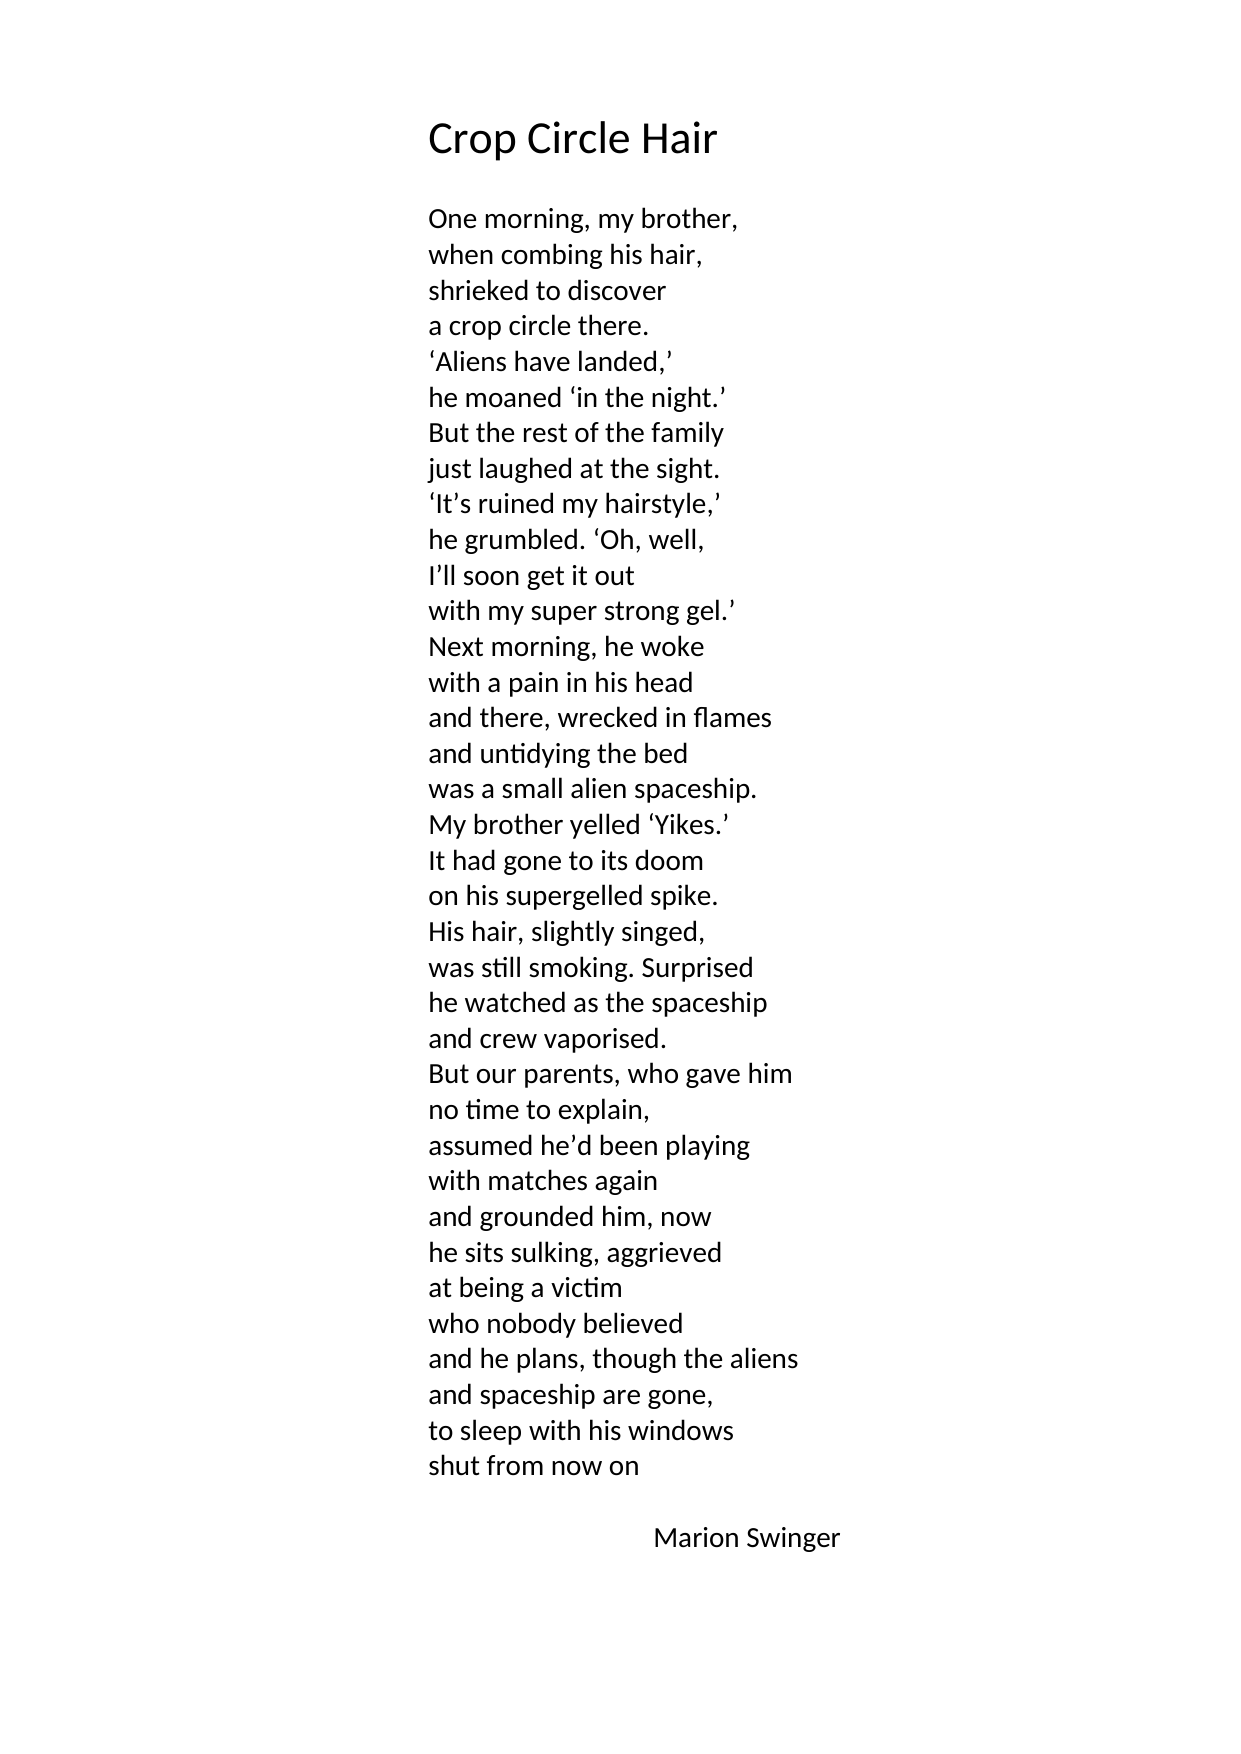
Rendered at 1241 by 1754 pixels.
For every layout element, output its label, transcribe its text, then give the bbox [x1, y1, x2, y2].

text ‘It’s ruined my hairstyle,’ [428, 486, 1208, 521]
text Marion Swinger [428, 1519, 1208, 1554]
text Crop Circle Hair [428, 109, 1208, 165]
text he watched as the spaceship [428, 984, 1208, 1020]
text But our parents, who gave him [428, 1056, 1208, 1091]
text His hair, slightly singed, [428, 913, 1208, 949]
text and spaceship are gone, [428, 1376, 1208, 1412]
text It had gone to its doom [428, 842, 1208, 877]
text with my super strong gel.’ [428, 592, 1208, 628]
text at being a victim [428, 1269, 1208, 1305]
text I’ll soon get it out [428, 557, 1208, 592]
text he sits sulking, aggrieved [428, 1234, 1208, 1269]
text with matches again [428, 1162, 1208, 1198]
text shrieked to discover [428, 272, 1208, 307]
text who nobody believed [428, 1305, 1208, 1341]
text he moaned ‘in the night.’ [428, 379, 1208, 414]
text My brother yelled ‘Yikes.’ [428, 806, 1208, 842]
text Next morning, he woke [428, 628, 1208, 664]
text he grumbled. ‘Oh, well, [428, 521, 1208, 557]
text One morning, my brother, [428, 201, 1208, 236]
text was still smoking. Surprised [428, 949, 1208, 984]
text to sleep with his windows [428, 1412, 1208, 1447]
text with a pain in his head [428, 664, 1208, 699]
text and grounded him, now [428, 1198, 1208, 1234]
text shut from now on [428, 1447, 1208, 1483]
text on his supergelled spike. [428, 877, 1208, 913]
text assumed he’d been playing [428, 1127, 1208, 1162]
text just laughed at the sight. [428, 450, 1208, 486]
text when combing his hair, [428, 236, 1208, 272]
text and untidying the bed [428, 735, 1208, 771]
text and he plans, though the aliens [428, 1341, 1208, 1376]
text no time to explain, [428, 1091, 1208, 1127]
text ‘Aliens have landed,’ [428, 343, 1208, 379]
text But the rest of the family [428, 414, 1208, 450]
text and there, wrecked in flames [428, 699, 1208, 735]
text a crop circle there. [428, 307, 1208, 343]
text and crew vaporised. [428, 1020, 1208, 1056]
text was a small alien spaceship. [428, 771, 1208, 806]
